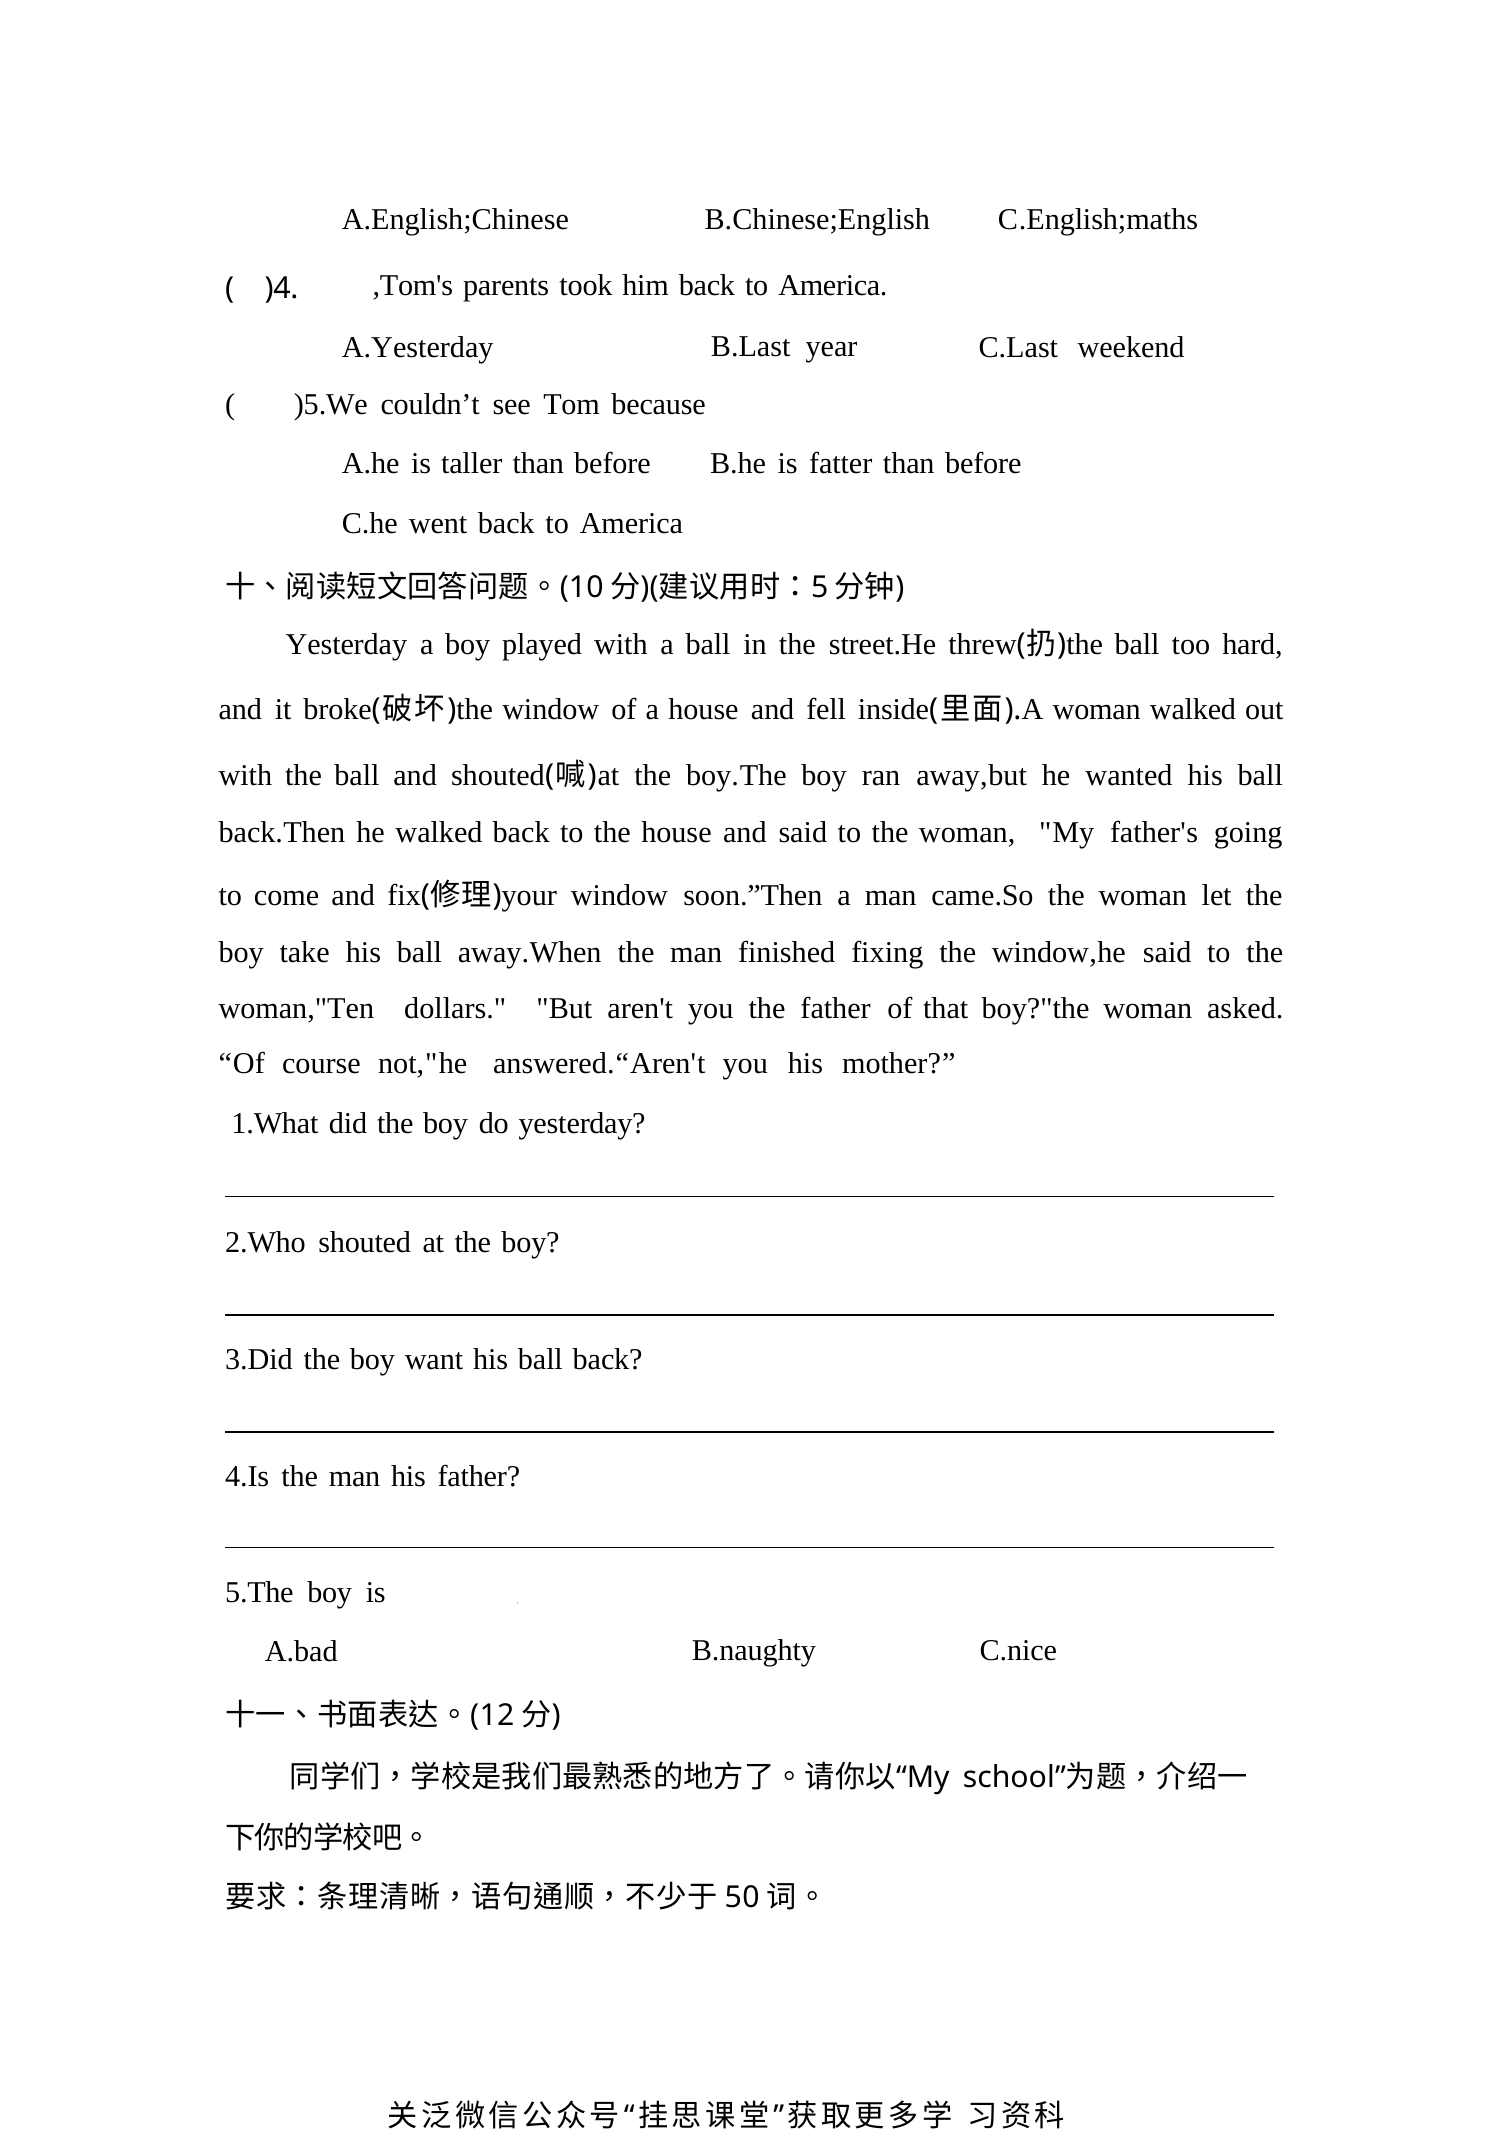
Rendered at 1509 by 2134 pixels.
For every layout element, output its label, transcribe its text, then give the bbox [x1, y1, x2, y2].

text 要求：条理清晰，语句通顺，不少于50词。 [225, 1877, 1283, 1915]
text 十、阅读短文回答问题。(10分)(建议用时：5分钟) [225, 568, 1283, 605]
table_cell 4.Is the man his father? [225, 1433, 1274, 1547]
table_cell 3.Did the boy want his ball back? [225, 1316, 1274, 1431]
text 同学们，学校是我们最熟悉的地方了。请你以“My school”为题，介绍一 下你的学校吧。 [225, 1755, 1280, 1857]
text 十一、书面表达。(12分) [225, 1696, 1283, 1733]
text ( )5.We couldn’t see Tom because [225, 392, 1283, 420]
text A.Yesterday B.Last year C.Last weekend [342, 334, 1283, 363]
text 5.The boy is · [225, 1580, 1283, 1608]
text A.English;Chinese B.Chinese;English C.English;maths ( )4. ,Tom's parents took him back to America. [225, 201, 1198, 308]
text Yesterday a boy played with a ball in the street.He threw(扔)the ball too hard, and it broke(破坏)the window of a house and fell inside(里面).A woman walked out with the ball and shouted(喊)at the boy.The boy ran away,but he wanted his ball back.Then he walked back to the house and said to the woman, "My father's going to come and fix(修理)your window soon.”Then a man came.So the woman let the boy take his ball away.When the man finished fixing the window,he said to the woman,"Ten dollars." "But aren't you the father of that boy?"the woman asked. “Of course not,"he answered.“Aren't you his mother?” [218, 622, 1283, 1079]
text A.he is taller than before B.he is fatter than before [342, 451, 1283, 479]
text C.he went back to America [342, 512, 1283, 539]
text 1.What did the boy do yesterday? [231, 1112, 1283, 1139]
table_header 2.Who shouted at the boy? [225, 1197, 1274, 1314]
text A.bad B.naughty C.nice [264, 1638, 1283, 1667]
